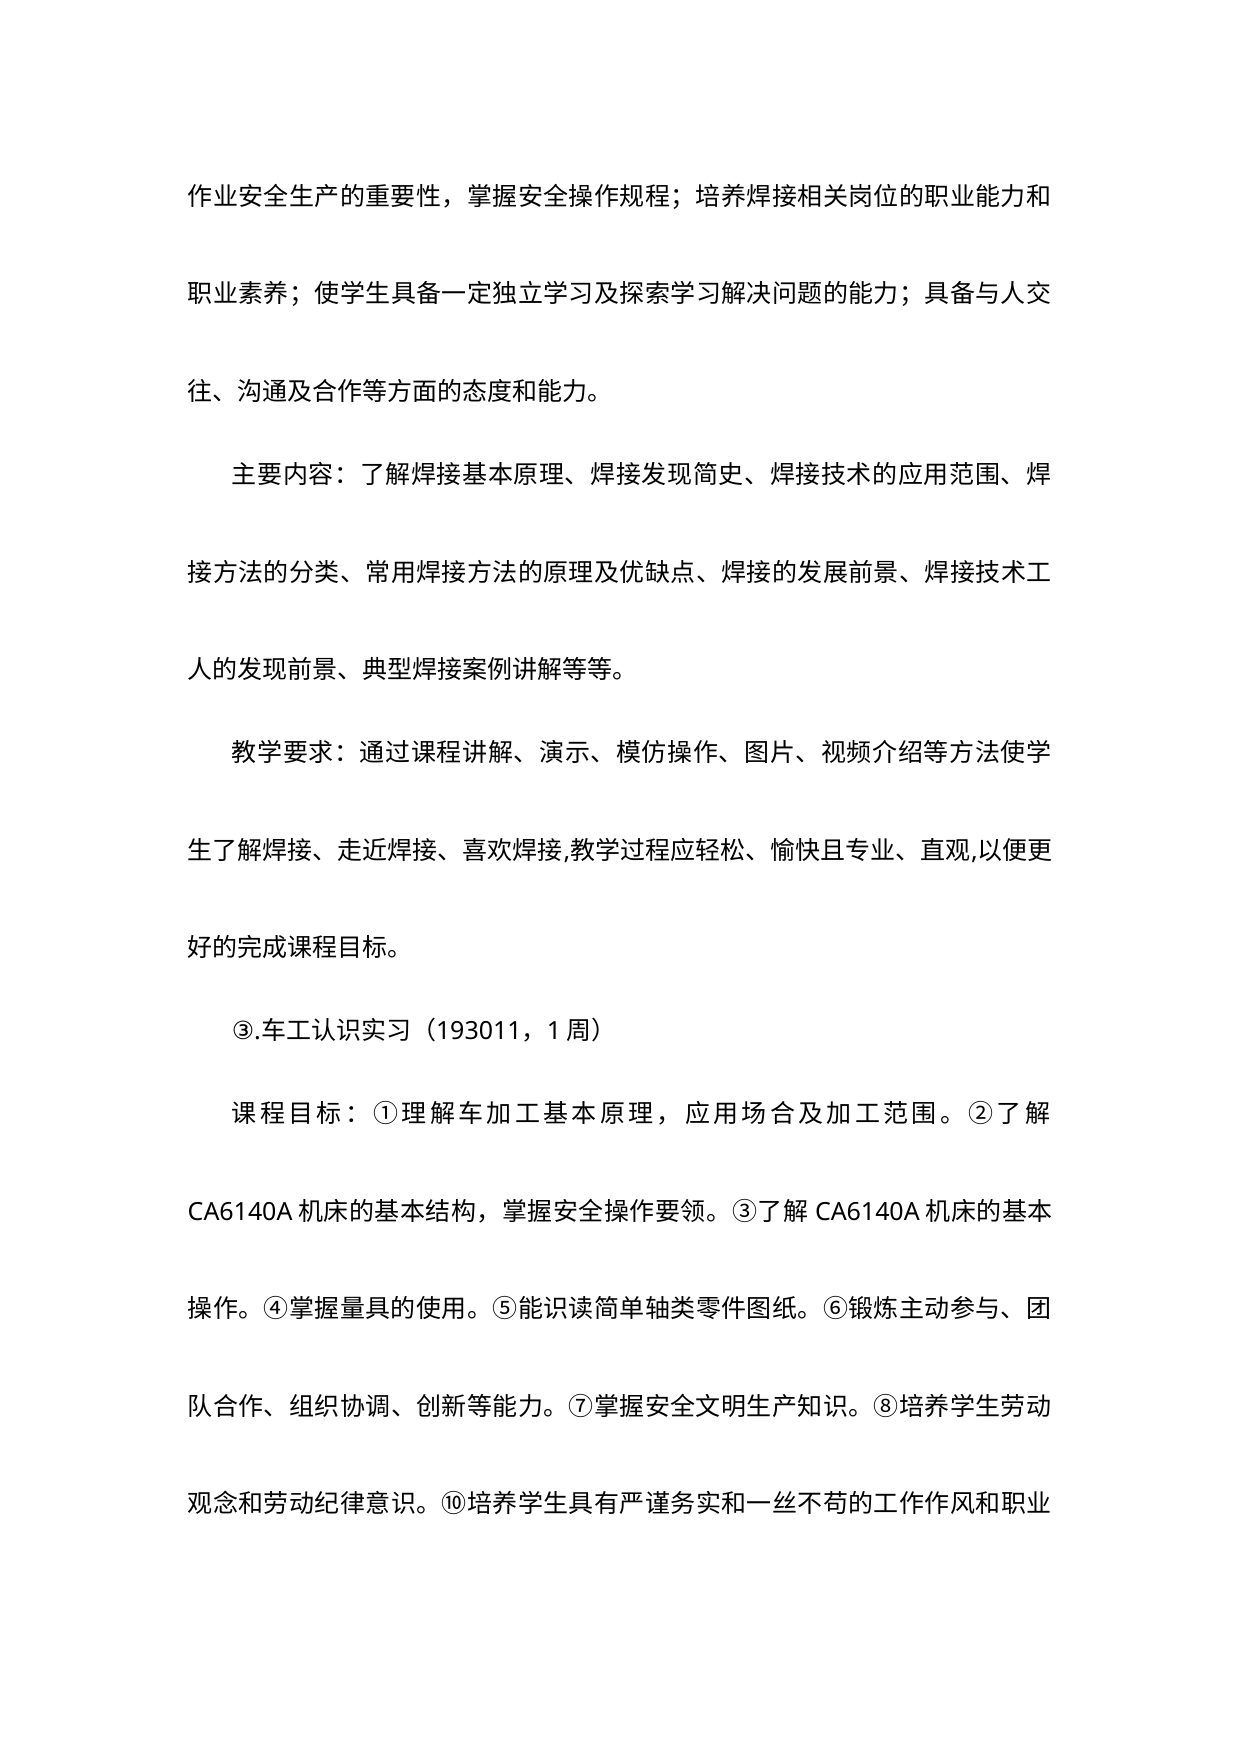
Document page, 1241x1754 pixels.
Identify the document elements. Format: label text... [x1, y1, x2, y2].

text ③.车工认识实习（193011，1周） [187, 996, 1053, 1061]
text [187, 162, 1053, 422]
text 教学要求：通过课程讲解、演示、模仿操作、图片、视频介绍等方法使学生了解焊接、走近焊接、喜欢焊接,教学过程应轻松、愉快且专业、直观,以便更好的完成课程目标。 [187, 718, 1053, 978]
text 主要内容：了解焊接基本原理、焊接发现简史、焊接技术的应用范围、焊接方法的分类、常用焊接方法的原理及优缺点、焊接的发展前景、焊接技术工人的发现前景、典型焊接案例讲解等等。 [187, 440, 1053, 700]
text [187, 1079, 1053, 1534]
